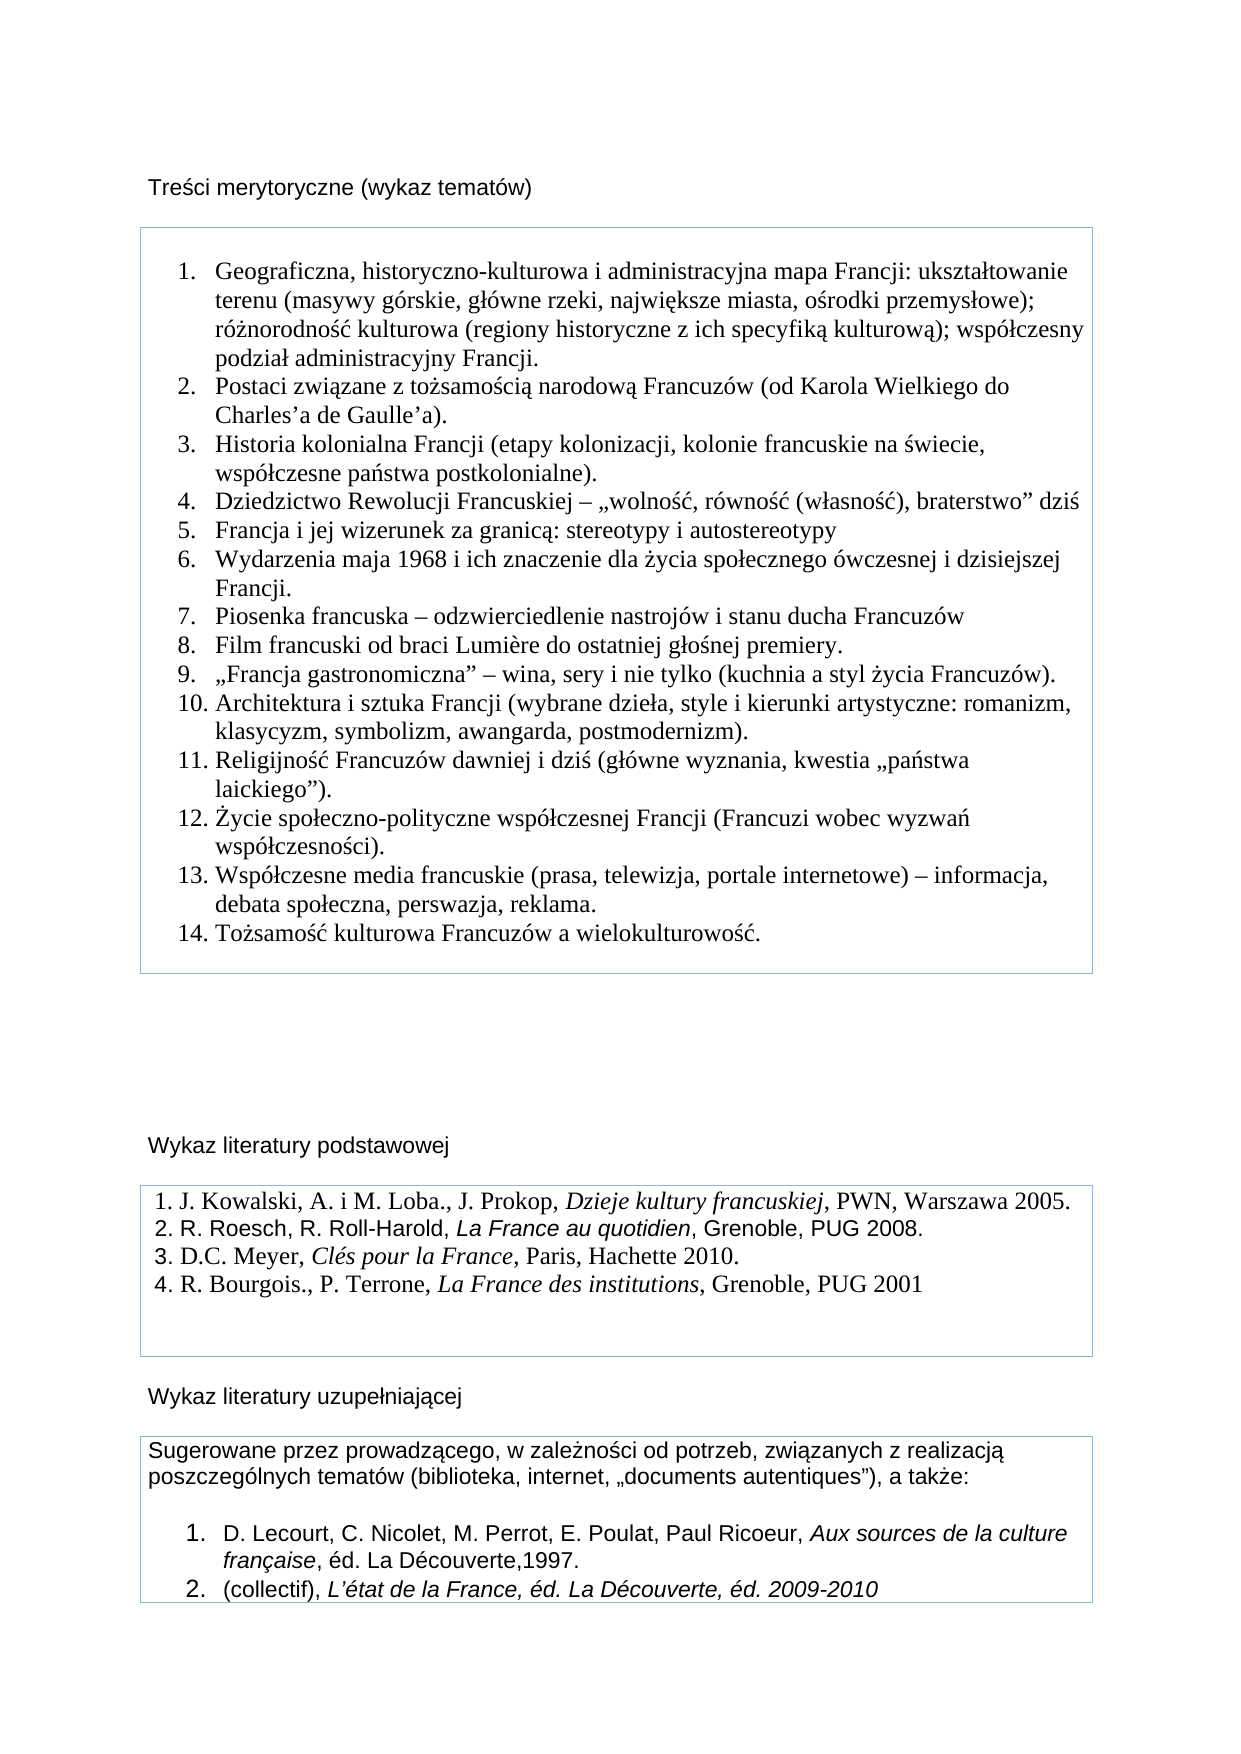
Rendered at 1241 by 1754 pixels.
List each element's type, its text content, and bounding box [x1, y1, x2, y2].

text Wykaz literatury podstawowej [148, 1132, 1093, 1158]
table_header 1. J. Kowalski, A. i M. Loba., J. Prokop, Dzieje kultury francuskiej, PWN, Warszawa 2005. 2. R. Roesch, R. Roll-Harold, La France au quotidien, Grenoble, PUG 2008. 3. D.C. Meyer, Clés pour la France, Paris, Hachette 2010. 4. R. Bourgois., P. Terrone, La France des institutions, Grenoble, PUG 2001 [141, 1186, 1092, 1356]
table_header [141, 1437, 1092, 1602]
text Treści merytoryczne (wykaz tematów) [148, 174, 1093, 200]
text Wykaz literatury uzupełniającej [148, 1383, 1093, 1409]
table_header Geograficzna, historyczno-kulturowa i administracyjna mapa Francji: ukształtowanie terenu (masywy górskie, główne rzeki, największe miasta, ośrodki przemysłowe); różnorodność kulturowa (regiony historyczne z ich specyfiką kulturową); współczesny podział administracyjny Francji. Postaci związane z tożsamością narodową Francuzów (od Karola Wielkiego do Charles’a de Gaulle’a). Historia kolonialna Francji (etapy kolonizacji, kolonie francuskie na świecie, współczesne państwa postkolonialne). Dziedzictwo Rewolucji Francuskiej – „wolność, równość (własność), braterstwo” dziś Francja i jej wizerunek za granicą: stereotypy i autostereotypy Wydarzenia maja 1968 i ich znaczenie dla życia społecznego ówczesnej i dzisiejszej Francji. Piosenka francuska – odzwierciedlenie nastrojów i stanu ducha Francuzów Film francuski od braci Lumière do ostatniej głośnej premiery. „Francja gastronomiczna” – wina, sery i nie tylko (kuchnia a styl życia Francuzów). Architektura i sztuka Francji (wybrane dzieła, style i kierunki artystyczne: romanizm, klasycyzm, symbolizm, awangarda, postmodernizm). Religijność Francuzów dawniej i dziś (główne wyznania, kwestia „państwa laickiego”). Życie społeczno-polityczne współczesnej Francji (Francuzi wobec wyzwań współczesności). Współczesne media francuskie (prasa, telewizja, portale internetowe) – informacja, debata społeczna, perswazja, reklama. Tożsamość kulturowa Francuzów a wielokulturowość. [141, 228, 1092, 973]
